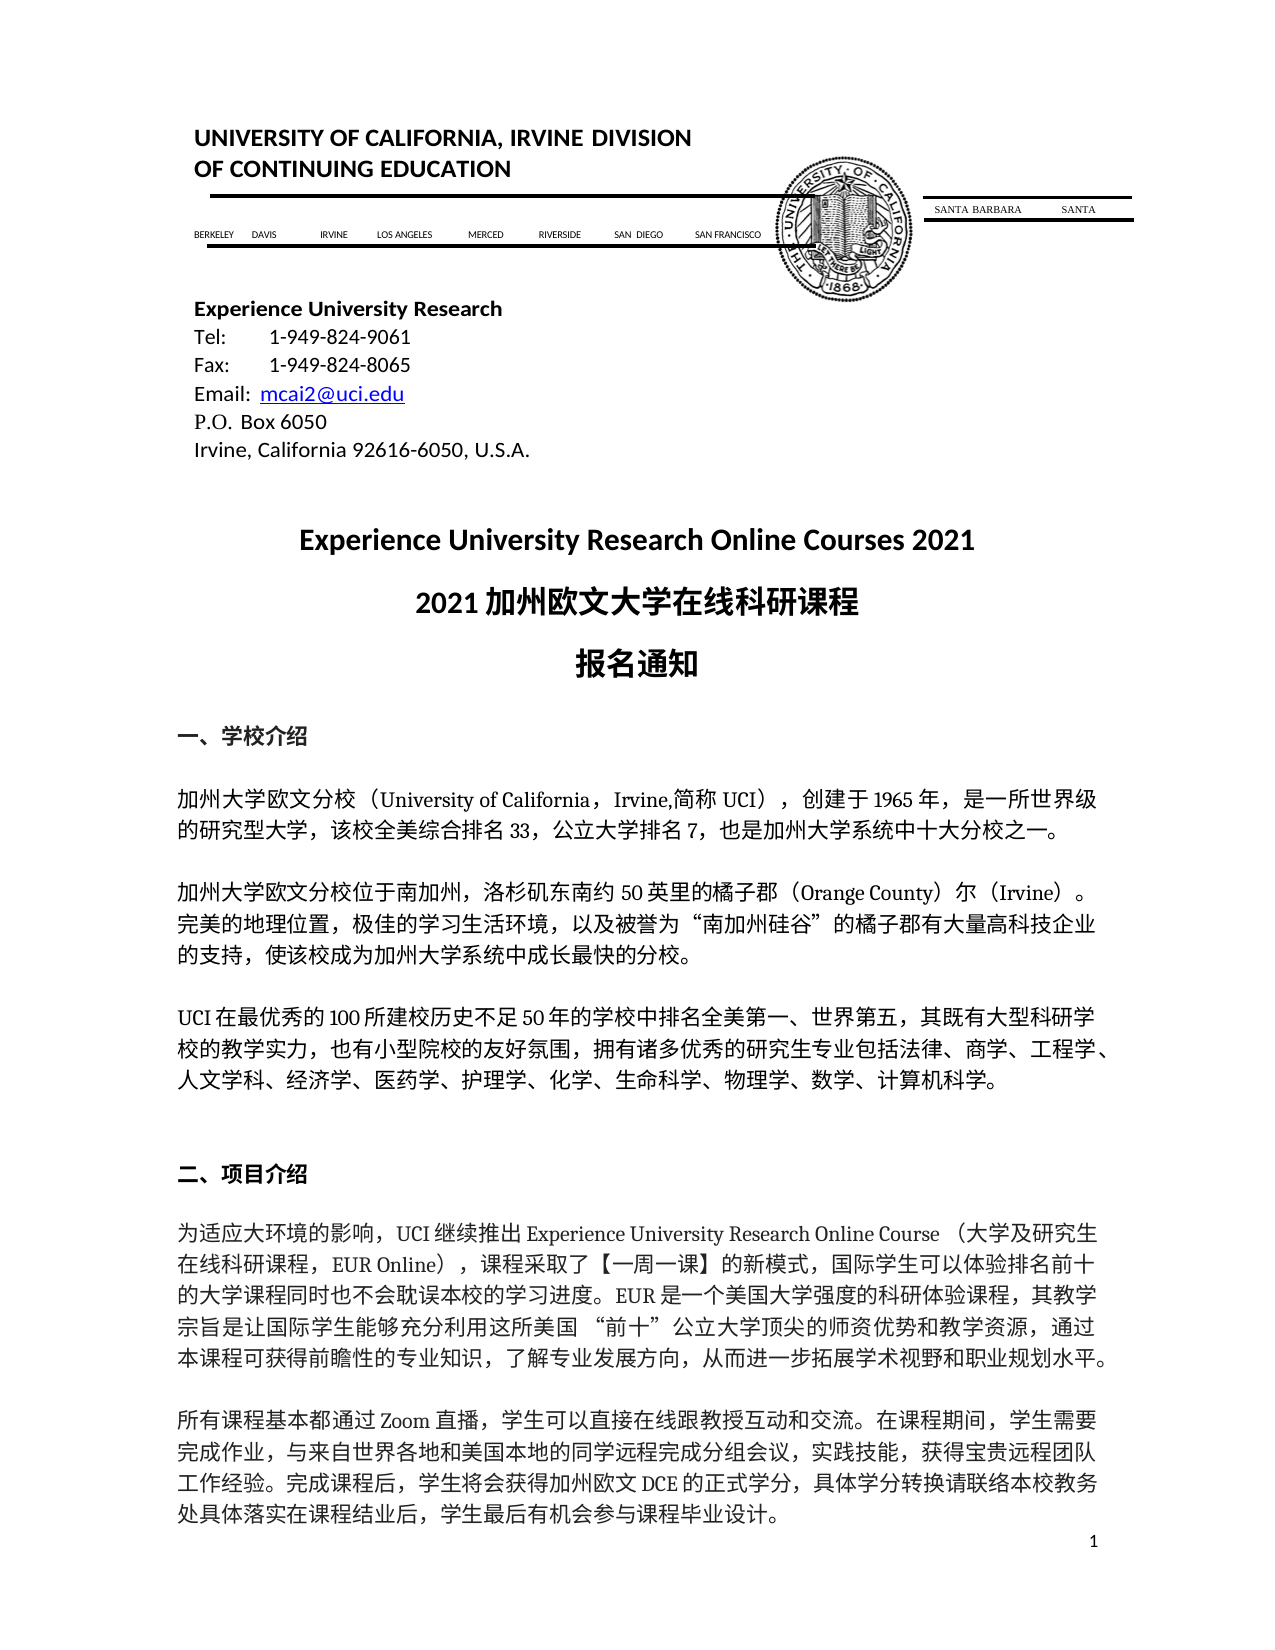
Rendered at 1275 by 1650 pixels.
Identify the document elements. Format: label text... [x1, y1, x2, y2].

text Email: mcai2@uci.edu [194, 380, 1098, 406]
text Irvine, California 92616-6050, U.S.A. [194, 436, 1098, 463]
text 二、项目介绍 [177, 1126, 1098, 1188]
list Box 6050 [194, 408, 1098, 434]
subtitle UNIVERSITY OF CALIFORNIA, IRVINE DIVISION OF CONTINUING EDUCATION [194, 122, 696, 184]
text 为适应大环境的影响，UCI继续推出Experience University Research Online Course （大学及研究生在线科研课程，EUR Online），课程采取了【一周一课】的新模式，国际学生可以体验排名前十的大学课程同时也不会耽误本校的学习进度。EUR是一个美国大学强度的科研体验课程，其教学宗旨是让国际学生能够充分利用这所美国 “前十”公立大学顶尖的师资优势和教学资源，通过本课程可获得前瞻性的专业知识，了解专业发展方向，从而进一步拓展学术视野和职业规划水平。 [177, 1216, 1098, 1373]
picture [772, 242, 926, 296]
text 所有课程基本都通过Zoom直播，学生可以直接在线跟教授互动和交流。在课程期间，学生需要完成作业，与来自世界各地和美国本地的同学远程完成分组会议，实践技能，获得宝贵远程团队工作经验。完成课程后，学生将会获得加州欧文DCE的正式学分，具体学分转换请联络本校教务处具体落实在课程结业后，学生最后有机会参与课程毕业设计。 [177, 1404, 1098, 1529]
text 加州大学欧文分校位于南加州，洛杉矶东南约50英里的橘子郡（Orange County）尔（Irvine）。完美的地理位置，极佳的学习生活环境，以及被誉为“南加州硅谷”的橘子郡有大量高科技企业的支持，使该校成为加州大学系统中成长最快的分校。 [177, 876, 1098, 969]
text 加州大学欧文分校（University of California，Irvine,简称UCI），创建于1965年，是一所世界级的研究型大学，该校全美综合排名33，公立大学排名7，也是加州大学系统中十大分校之一。 [177, 782, 1098, 844]
text UCI在最优秀的100所建校历史不足50年的学校中排名全美第一、世界第五，其既有大型科研学校的教学实力，也有小型院校的友好氛围，拥有诸多优秀的研究生专业包括法律、商学、工程学、人文学科、经济学、医药学、护理学、化学、生命科学、物理学、数学、计算机科学。 [177, 1001, 1098, 1094]
subtitle Experience University Research [194, 296, 1098, 322]
text Fax: 1-949-824-8065 [194, 351, 1098, 378]
text BERKELEY DAVIS IRVINE LOS ANGELES MERCED RIVERSIDE SAN DIEGO SAN FRANCISCO [194, 229, 1098, 242]
text Tel: 1-949-824-9061 [194, 323, 1098, 350]
text Experience University Research Online Courses 2021 [177, 501, 1098, 563]
text 2021加州欧文大学在线科研课程 [177, 563, 1098, 626]
text 报名通知 [177, 626, 1098, 688]
picture [772, 151, 926, 229]
text 一、学校介绍 [177, 688, 1098, 782]
